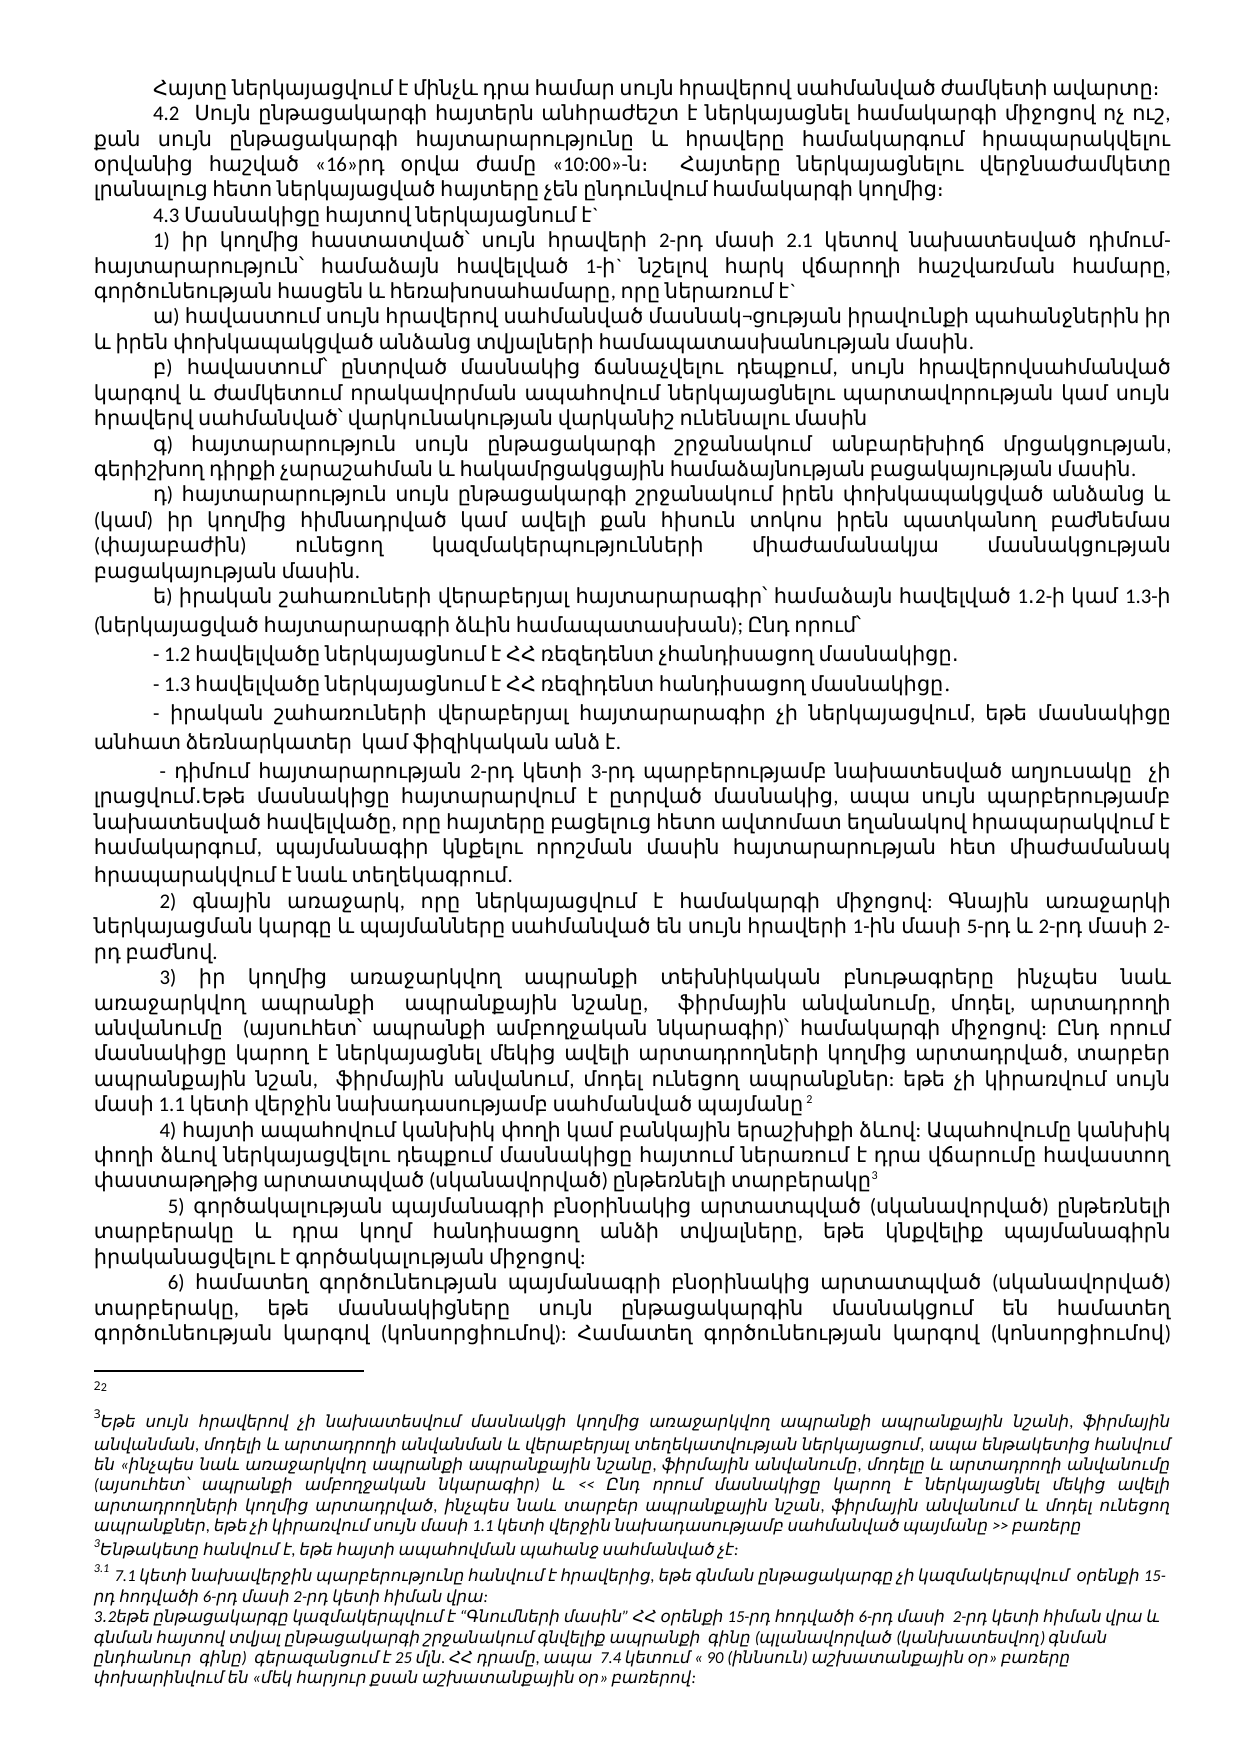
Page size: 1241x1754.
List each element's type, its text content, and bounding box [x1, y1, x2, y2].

text - իրական շահառուների վերաբերյալ հայտարարագիր չի ներկայացվում, եթե մասնակիցը անհատ ձեռնարկատեր կամ ֆիզիկական անձ է. [94, 700, 1171, 754]
text 4.2 Սույն ընթացակարգի հայտերն անհրաժեշտ է ներկայացնել համակարգի միջոցով ոչ ուշ, քան սույն ընթացակարգի հայտարարությունը և հրավերը համակարգում հրապարակվելու օրվանից հաշված «16»րդ օրվա ժամը «10:00»-ն։ Հայտերը ներկայացնելու վերջնաժամկետը լրանալուց հետո ներկայացված հայտերը չեն ընդունվում համակարգի կողմից։ [94, 100, 1171, 202]
text Հայտը ներկայացվում է մինչև դրա համար սույն հրավերով սահմանված ժամկետի ավարտը։ [94, 75, 1171, 100]
text բ) հավաստում՝ ընտրված մասնակից ճանաչվելու դեպքում, սույն հրավերովսահմանված կարգով և ժամկետում որակավորման ապահովում ներկայացնելու պարտավորության կամ սույն հրավերվ սահմանված՝ վարկունակության վարկանիշ ունենալու մասին [94, 354, 1171, 431]
text 3) իր կողմից առաջարկվող ապրանքի տեխնիկական բնութագրերը ինչպես նաև առաջարկվող ապրանքի ապրանքային նշանը, ֆիրմային անվանումը, մոդել, արտադրողի անվանումը (այսուհետ՝ ապրանքի ամբողջական նկարագիր)՝ համակարգի միջոցով: Ընդ որում մասնակիցը կարող է ներկայացնել մեկից ավելի արտադրողների կողմից արտադրված, տարբեր ապրանքային նշան, ֆիրմային անվանում, մոդել ունեցող ապրանքներ: եթե չի կիրառվում սույն մասի 1.1 կետի վերջին նախադասությամբ սահմանված պայմանը 2 [94, 964, 1171, 1117]
text 4) հայտի ապահովում կանխիկ փողի կամ բանկային երաշխիքի ձևով: Ապահովումը կանխիկ փողի ձևով ներկայացվելու դեպքում մասնակիցը հայտում ներառում է դրա վճարումը հավաստող փաստաթղթից արտատպված (սկանավորված) ընթեռնելի տարբերակը3 [94, 1117, 1171, 1193]
text 1) իր կողմից հաստատված՝ սույն հրավերի 2-րդ մասի 2.1 կետով նախատեսված դիմում-հայտարարություն՝ համաձայն հավելված 1-ի` նշելով հարկ վճարողի հաշվառման համարը, գործունեության հասցեն և հեռախոսահամարը, որը ներառում է` [94, 227, 1171, 304]
text 2) գնային առաջարկ, որը ներկայացվում է համակարգի միջոցով: Գնային առաջարկի ներկայացման կարգը և պայմանները սահմանված են սույն հրավերի 1-ին մասի 5-րդ և 2-րդ մասի 2-րդ բաժնով. [94, 888, 1171, 964]
text - 1.2 հավելվածը ներկայացնում է ՀՀ ռեզեդենտ չհանդիսացող մասնակիցը․ [94, 642, 1171, 667]
text 5) գործակալության պայմանագրի բնօրինակից արտատպված (սկանավորված) ընթեռնելի տարբերակը և դրա կողմ հանդիսացող անձի տվյալները, եթե կնքվելիք պայմանագիրն իրականացվելու է գործակալության միջոցով: [94, 1193, 1171, 1269]
text ա) հավաստում սույն հրավերով սահմանված մասնակ¬ցության իրավունքի պահանջներին իր և իրեն փոխկապակցված անձանց տվյալների համապատասխանության մասին. [94, 304, 1171, 354]
text - 1.3 հավելվածը ներկայացնում է ՀՀ ռեզիդենտ հանդիսացող մասնակիցը․ [94, 671, 1171, 696]
text - դիմում հայտարարության 2-րդ կետի 3-րդ պարբերությամբ նախատեսված աղյուսակը չի լրացվում․Եթե մասնակիցը հայտարարվում է ըտրված մասնակից, ապա սույն պարբերությամբ նախատեսված հավելվածը, որը հայտերը բացելուց հետո ավտոմատ եղանակով հրապարակվում է համակարգում, պայմանագիր կնքելու որոշման մասին հայտարարության հետ միաժամանակ հրապարակվում է նաև տեղեկագրում. [94, 758, 1171, 888]
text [94, 1269, 1171, 1346]
text դ) հայտարարություն սույն ընթացակարգի շրջանակում իրեն փոխկապակցված անձանց և (կամ) իր կողմից հիմնադրված կամ ավելի քան հիսուն տոկոս իրեն պատկանող բաժնեմաս (փայաբաժին) ունեցող կազմակերպությունների միաժամանակյա մասնակցության բացակայության մասին. [94, 482, 1171, 583]
text ե) իրական շահառուների վերաբերյալ հայտարարագիր՝ համաձայն հավելված 1․2-ի կամ 1.3-ի (ներկայացված հայտարարագրի ձևին համապատասխան); Ընդ որում՝ [94, 583, 1171, 638]
text 4.3 Մասնակիցը հայտով ներկայացնում է` [94, 202, 1171, 227]
text գ) հայտարարություն սույն ընթացակարգի շրջանակում անբարեխիղճ մրցակցության, գերիշխող դիրքի չարաշահման և հակամրցակցային համաձայնության բացակայության մասին. [94, 431, 1171, 482]
